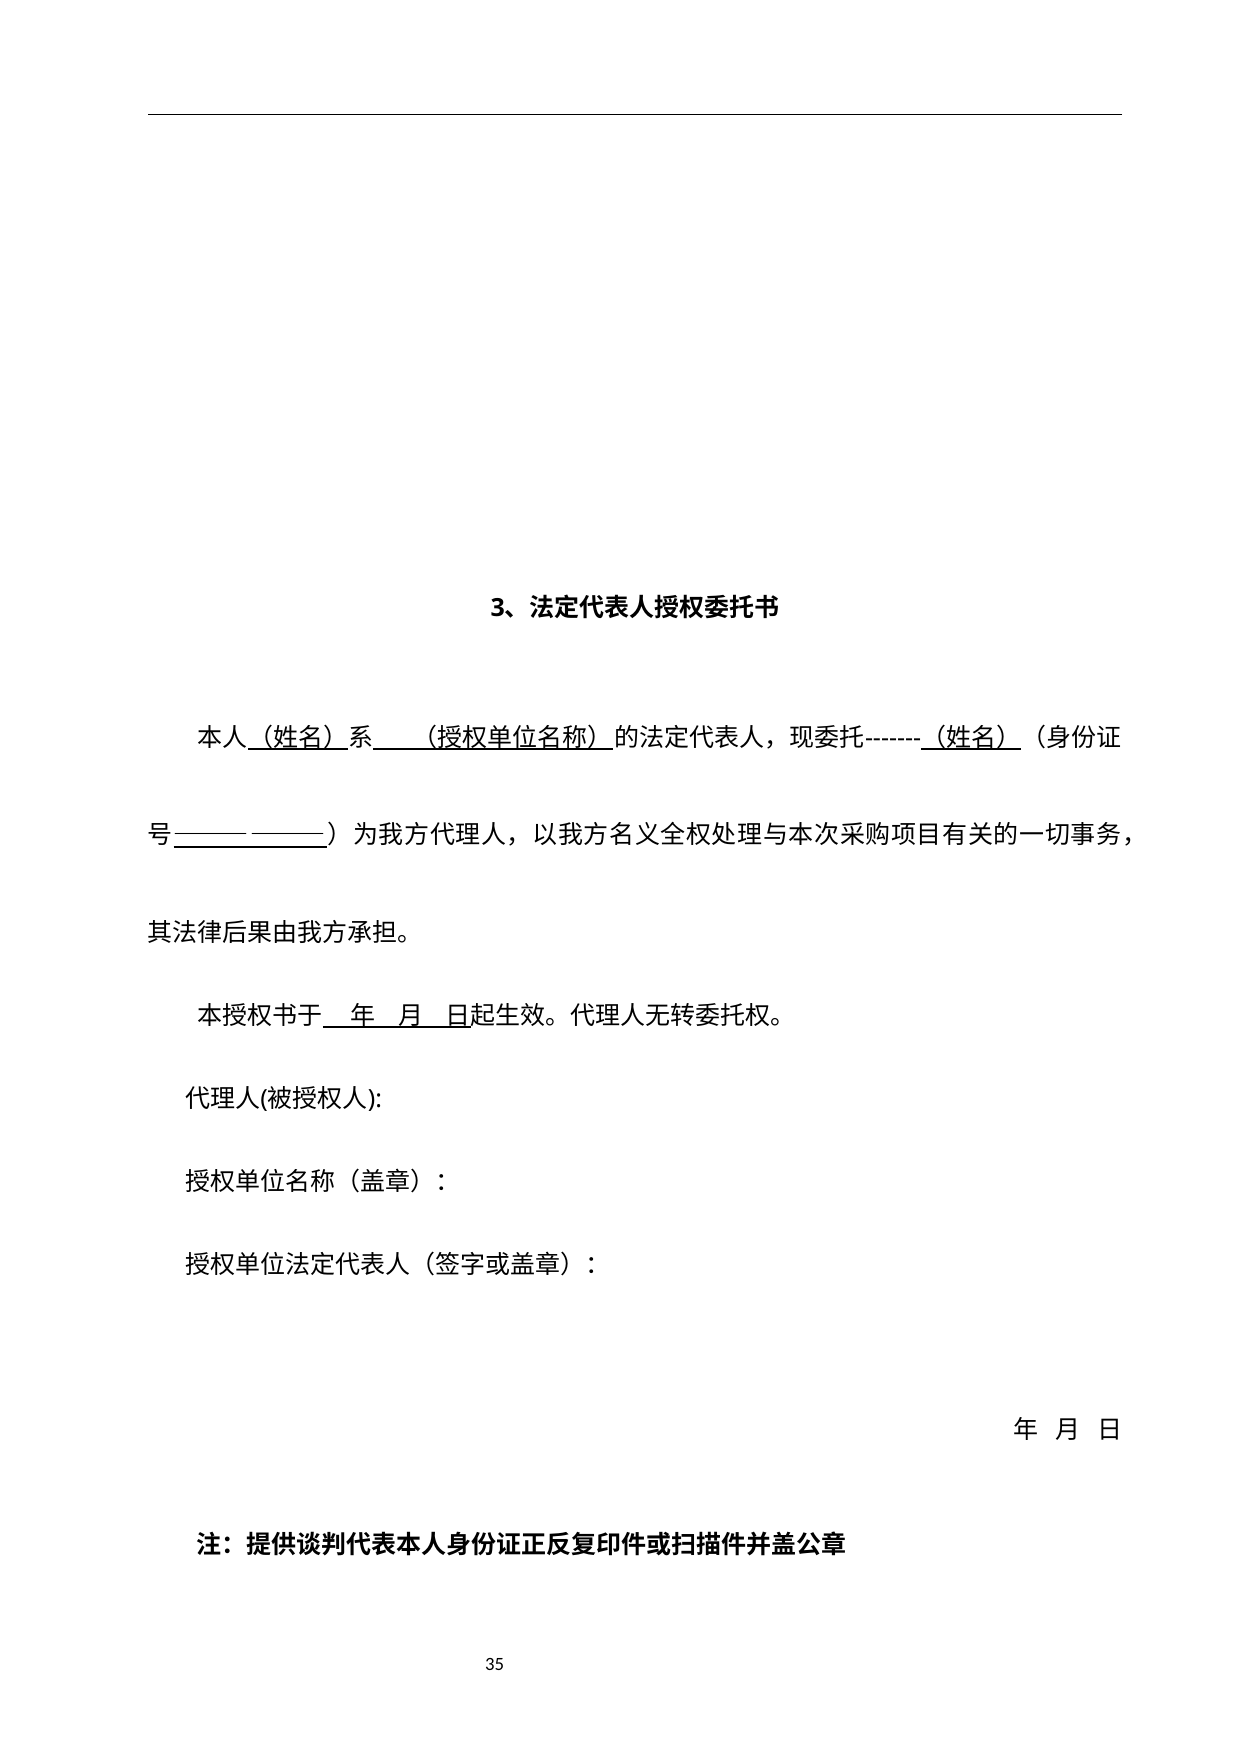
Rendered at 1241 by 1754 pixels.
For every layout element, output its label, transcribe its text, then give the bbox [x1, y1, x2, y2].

text 本授权书于 年 月 日起生效。代理人无转委托权。 [148, 981, 1122, 1046]
text 代理人(被授权人): [148, 1064, 1122, 1129]
text 年 月 日 [148, 1395, 1122, 1460]
text 授权单位法定代表人（签字或盖章）： [148, 1230, 1122, 1295]
text 本人（姓名）系 （授权单位名称）的法定代表人，现委托-------（姓名）（身份证号——————）为我方代理人，以我方名义全权处理与本次采购项目有关的一切事务，其法律后果由我方承担。 [148, 703, 1122, 963]
text 授权单位名称（盖章）： [148, 1147, 1122, 1212]
text 注：提供谈判代表本人身份证正反复印件或扫描件并盖公章 [148, 1520, 1122, 1562]
text 3、法定代表人授权委托书 [148, 573, 1122, 638]
